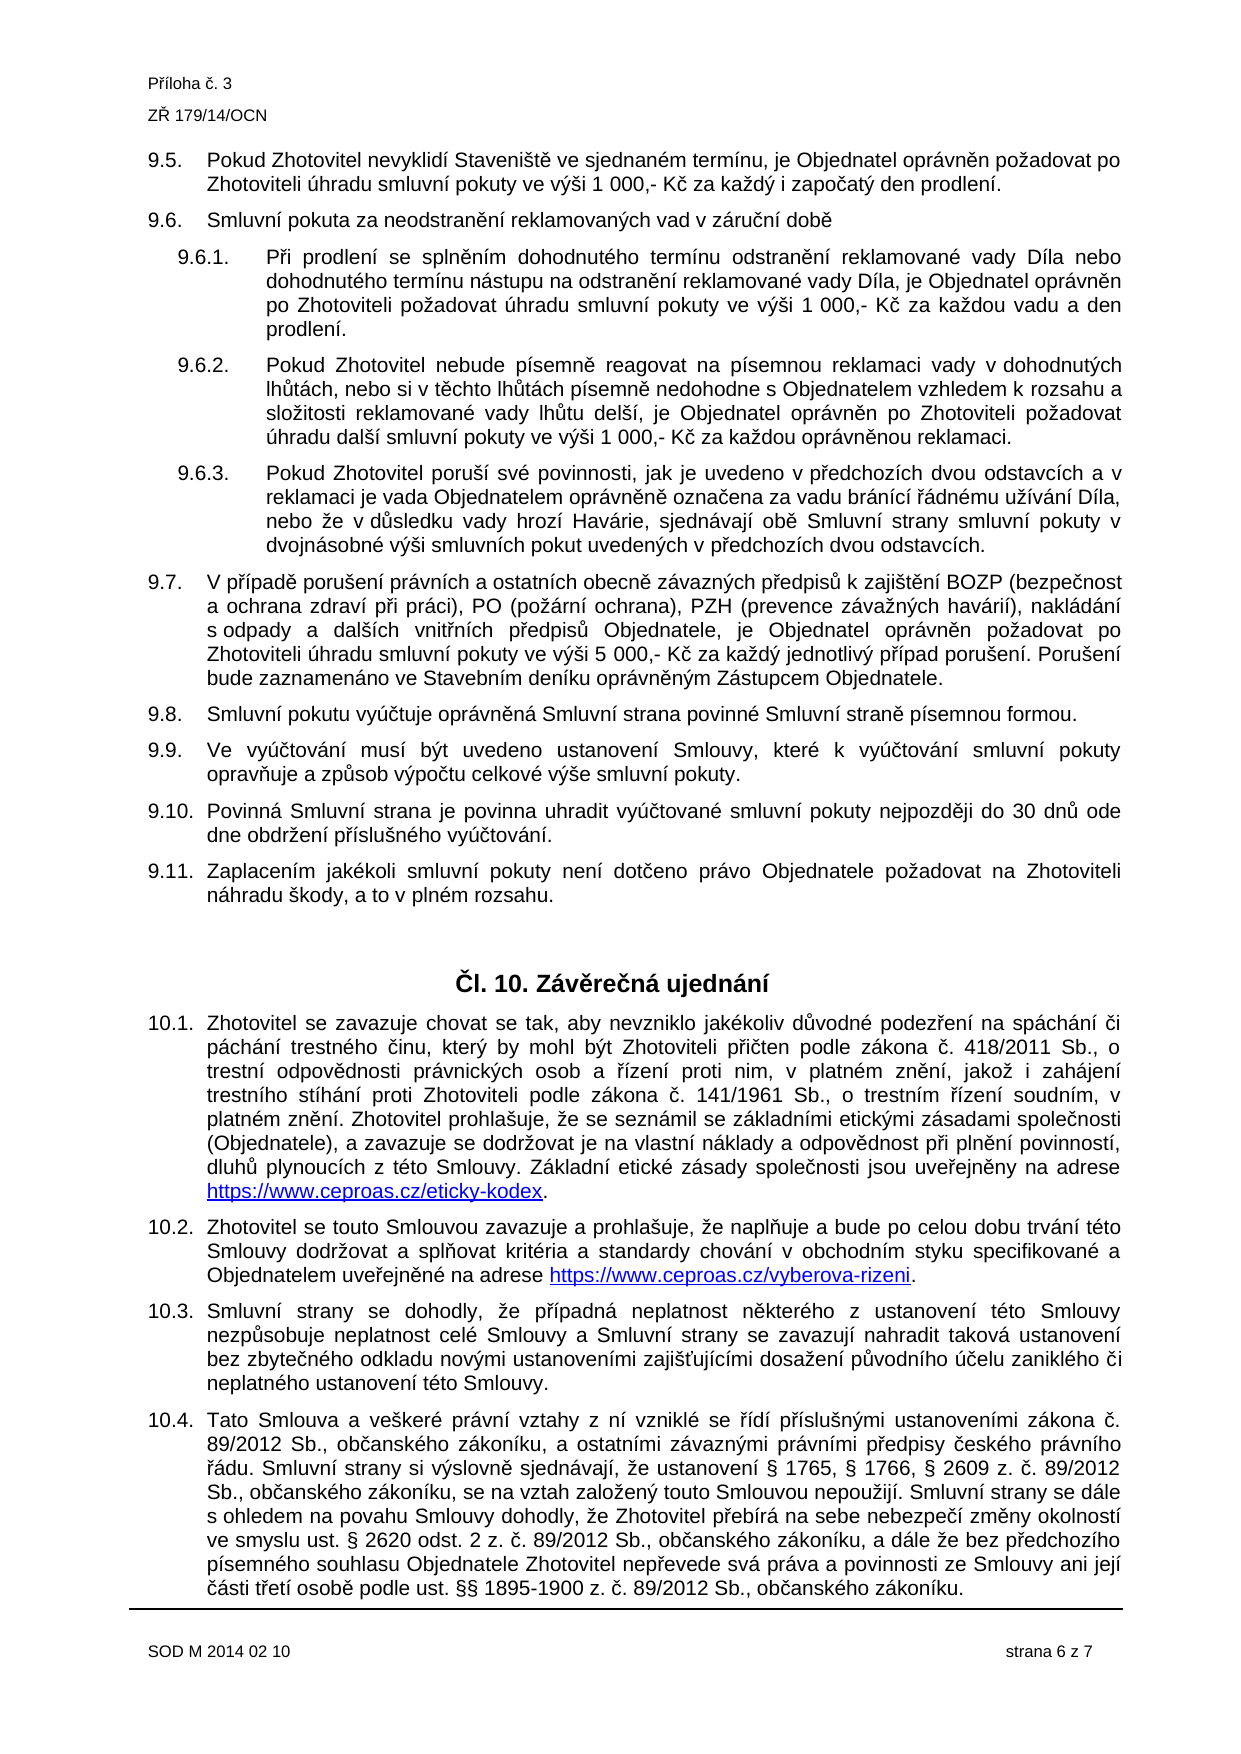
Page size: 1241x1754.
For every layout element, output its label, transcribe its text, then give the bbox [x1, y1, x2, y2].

text Pokud Zhotovitel poruší své povinnosti, jak je uvedeno v předchozích dvou odstavcích a v reklamaci je vada Objednatelem oprávněně označena za vadu bránící řádnému užívání Díla, nebo že v důsledku vady hrozí Havárie, sjednávají obě Smluvní strany smluvní pokuty v dvojnásobné výši smluvních pokut uvedených v předchozích dvou odstavcích. [177, 461, 1122, 557]
text Zaplacením jakékoli smluvní pokuty není dotčeno právo Objednatele požadovat na Zhotoviteli náhradu škody, a to v plném rozsahu. [148, 859, 1122, 907]
text Zhotovitel se zavazuje chovat se tak, aby nevzniklo jakékoliv důvodné podezření na spáchání či páchání trestného činu, který by mohl být Zhotoviteli přičten podle zákona č. 418/2011 Sb., o trestní odpovědnosti právnických osob a řízení proti nim, v platném znění, jakož i zahájení trestního stíhání proti Zhotoviteli podle zákona č. 141/1961 Sb., o trestním řízení soudním, v platném znění. Zhotovitel prohlašuje, že se seznámil se základními etickými zásadami společnosti (Objednatele), a zavazuje se dodržovat je na vlastní náklady a odpovědnost při plnění povinností, dluhů plynoucích z této Smlouvy. Základní etické zásady společnosti jsou uveřejněny na adrese https://www.ceproas.cz/eticky-kodex. [148, 1011, 1122, 1202]
text Závěrečná ujednání [102, 969, 1122, 998]
text Při prodlení se splněním dohodnutého termínu odstranění reklamované vady Díla nebo dohodnutého termínu nástupu na odstranění reklamované vady Díla, je Objednatel oprávněn po Zhotoviteli požadovat úhradu smluvní pokuty ve výši 1 000,- Kč za každou vadu a den prodlení. [177, 244, 1122, 340]
text Zhotovitel se touto Smlouvou zavazuje a prohlašuje, že naplňuje a bude po celou dobu trvání této Smlouvy dodržovat a splňovat kritéria a standardy chování v obchodním styku specifikované a Objednatelem uveřejněné na adrese https://www.ceproas.cz/vyberova-rizeni. [148, 1215, 1122, 1287]
text Pokud Zhotovitel nevyklidí Staveniště ve sjednaném termínu, je Objednatel oprávněn požadovat po Zhotoviteli úhradu smluvní pokuty ve výši 1 000,- Kč za každý i započatý den prodlení. [148, 148, 1122, 196]
text Pokud Zhotovitel nebude písemně reagovat na písemnou reklamaci vady v dohodnutých lhůtách, nebo si v těchto lhůtách písemně nedohodne s Objednatelem vzhledem k rozsahu a složitosti reklamované vady lhůtu delší, je Objednatel oprávněn po Zhotoviteli požadovat úhradu další smluvní pokuty ve výši 1 000,- Kč za každou oprávněnou reklamaci. [177, 353, 1122, 449]
text Smluvní pokuta za neodstranění reklamovaných vad v záruční době [148, 208, 1122, 232]
text V případě porušení právních a ostatních obecně závazných předpisů k zajištění BOZP (bezpečnost a ochrana zdraví při práci), PO (požární ochrana), PZH (prevence závažných havárií), nakládání s odpady a dalších vnitřních předpisů Objednatele, je Objednatel oprávněn požadovat po Zhotoviteli úhradu smluvní pokuty ve výši 5 000,- Kč za každý jednotlivý případ porušení. Porušení bude zaznamenáno ve Stavebním deníku oprávněným Zástupcem Objednatele. [148, 569, 1122, 689]
text Ve vyúčtování musí být uvedeno ustanovení Smlouvy, které k vyúčtování smluvní pokuty opravňuje a způsob výpočtu celkové výše smluvní pokuty. [148, 738, 1122, 786]
text Povinná Smluvní strana je povinna uhradit vyúčtované smluvní pokuty nejpozději do 30 dnů ode dne obdržení příslušného vyúčtování. [148, 799, 1122, 847]
text Tato Smlouva a veškeré právní vztahy z ní vzniklé se řídí příslušnými ustanoveními zákona č. 89/2012 Sb., občanského zákoníku, a ostatními závaznými právními předpisy českého právního řádu. Smluvní strany si výslovně sjednávají, že ustanovení § 1765, § 1766, § 2609 z. č. 89/2012 Sb., občanského zákoníku, se na vztah založený touto Smlouvou nepoužijí. Smluvní strany se dále s ohledem na povahu Smlouvy dohodly, že Zhotovitel přebírá na sebe nebezpečí změny okolností ve smyslu ust. § 2620 odst. 2 z. č. 89/2012 Sb., občanského zákoníku, a dále že bez předchozího písemného souhlasu Objednatele Zhotovitel nepřevede svá práva a povinnosti ze Smlouvy ani její části třetí osobě podle ust. §§ 1895-1900 z. č. 89/2012 Sb., občanského zákoníku. [148, 1408, 1122, 1599]
text Smluvní strany se dohodly, že případná neplatnost některého z ustanovení této Smlouvy nezpůsobuje neplatnost celé Smlouvy a Smluvní strany se zavazují nahradit taková ustanovení bez zbytečného odkladu novými ustanoveními zajišťujícími dosažení původního účelu zaniklého či neplatného ustanovení této Smlouvy. [148, 1299, 1122, 1395]
text Smluvní pokutu vyúčtuje oprávněná Smluvní strana povinné Smluvní straně písemnou formou. [148, 702, 1122, 726]
